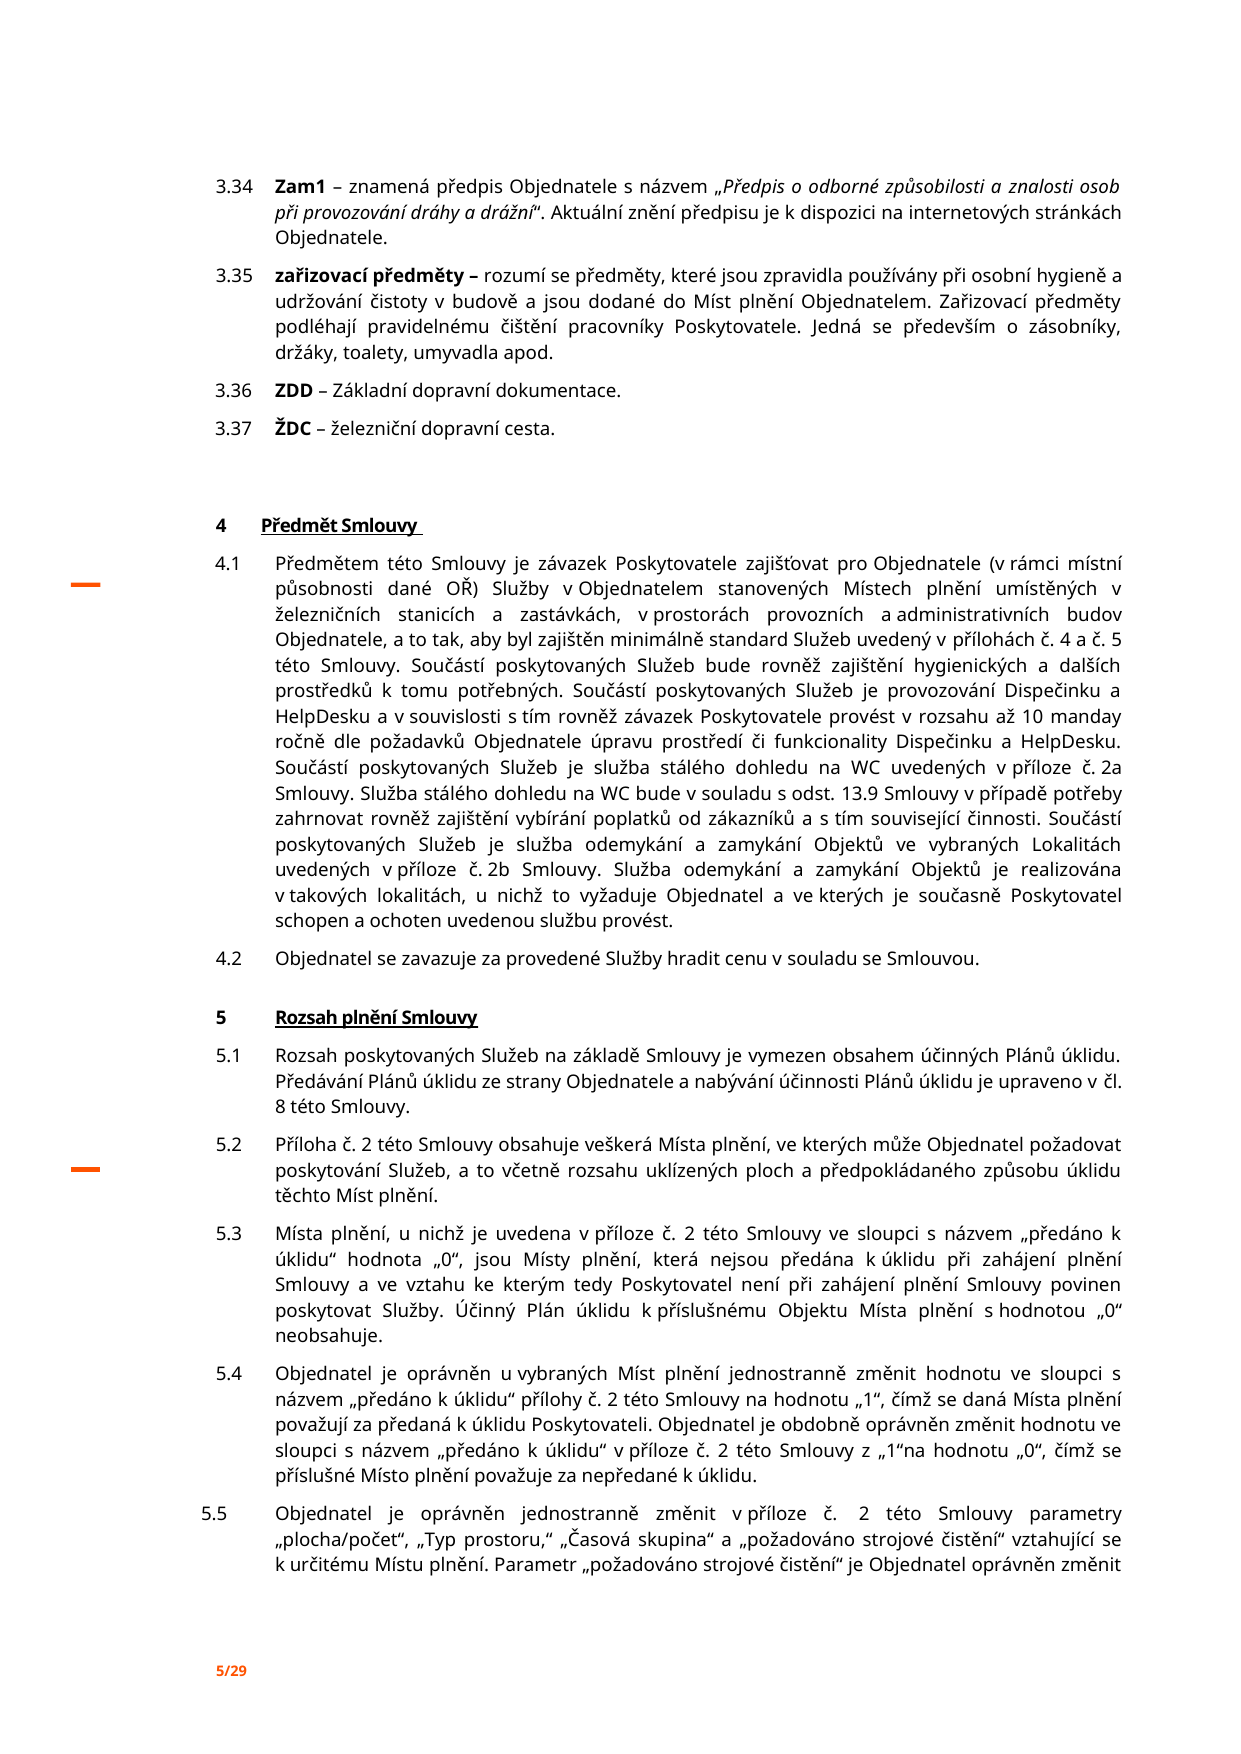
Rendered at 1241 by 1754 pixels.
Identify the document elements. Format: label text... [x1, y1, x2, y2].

subtitle Rozsah poskytovaných Služeb na základě Smlouvy je vymezen obsahem účinných Plánů úklidu. Předávání Plánů úklidu ze strany Objednatele a nabývání účinnosti Plánů úklidu je upraveno v čl. 8 této Smlouvy. [216, 1042, 1122, 1119]
subtitle Příloha č. 2 této Smlouvy obsahuje veškerá Místa plnění, ve kterých může Objednatel požadovat poskytování Služeb, a to včetně rozsahu uklízených ploch a předpokládaného způsobu úklidu těchto Míst plnění. [216, 1131, 1122, 1208]
subtitle Místa plnění, u nichž je uvedena v příloze č. 2 této Smlouvy ve sloupci s názvem „předáno k úklidu“ hodnota „0“, jsou Místy plnění, která nejsou předána k úklidu při zahájení plnění Smlouvy a ve vztahu ke kterým tedy Poskytovatel není při zahájení plnění Smlouvy povinen poskytovat Služby. Účinný Plán úklidu k příslušnému Objektu Místa plnění s hodnotou „0“ neobsahuje. [216, 1221, 1122, 1348]
subtitle Předmětem této Smlouvy je závazek Poskytovatele zajišťovat pro Objednatele (v rámci místní působnosti dané OŘ) Služby v Objednatelem stanovených Místech plnění umístěných v železničních stanicích a zastávkách, v prostorách provozních a administrativních budov Objednatele, a to tak, aby byl zajištěn minimálně standard Služeb uvedený v přílohách č. 4 a č. 5 této Smlouvy. Součástí poskytovaných Služeb bude rovněž zajištění hygienických a dalších prostředků k tomu potřebných. Součástí poskytovaných Služeb je provozování Dispečinku a HelpDesku a v souvislosti s tím rovněž závazek Poskytovatele provést v rozsahu až 10 manday ročně dle požadavků Objednatele úpravu prostředí či funkcionality Dispečinku a HelpDesku. Součástí poskytovaných Služeb je služba stálého dohledu na WC uvedených v příloze č. 2a Smlouvy. Služba stálého dohledu na WC bude v souladu s odst. 13.9 Smlouvy v případě potřeby zahrnovat rovněž zajištění vybírání poplatků od zákazníků a s tím související činnosti. Součástí poskytovaných Služeb je služba odemykání a zamykání Objektů ve vybraných Lokalitách uvedených v příloze č. 2b Smlouvy. Služba odemykání a zamykání Objektů je realizována v takových lokalitách, u nichž to vyžaduje Objednatel a ve kterých je současně Poskytovatel schopen a ochoten uvedenou službu provést. [215, 550, 1122, 933]
subtitle Objednatel se zavazuje za provedené Služby hradit cenu v souladu se Smlouvou. [216, 946, 1122, 971]
subtitle ŽDC – železniční dopravní cesta. [215, 415, 1122, 441]
subtitle ZDD – Základní dopravní dokumentace. [215, 377, 1122, 403]
subtitle Objednatel je oprávněn u vybraných Míst plnění jednostranně změnit hodnotu ve sloupci s názvem „předáno k úklidu“ přílohy č. 2 této Smlouvy na hodnotu „1“, čímž se daná Místa plnění považují za předaná k úklidu Poskytovateli. Objednatel je obdobně oprávněn změnit hodnotu ve sloupci s názvem „předáno k úklidu“ v příloze č. 2 této Smlouvy z „1“na hodnotu „0“, čímž se příslušné Místo plnění považuje za nepředané k úklidu. [216, 1361, 1122, 1488]
subtitle Zam1 – znamená předpis Objednatele s názvem „Předpis o odborné způsobilosti a znalosti osob při provozování dráhy a drážní“. Aktuální znění předpisu je k dispozici na internetových stránkách Objednatele. [216, 174, 1122, 250]
subtitle zařizovací předměty – rozumí se předměty, které jsou zpravidla používány při osobní hygieně a udržování čistoty v budově a jsou dodané do Míst plnění Objednatelem. Zařizovací předměty podléhají pravidelnému čištění pracovníky Poskytovatele. Jedná se především o zásobníky, držáky, toalety, umyvadla apod. [216, 263, 1122, 365]
subtitle Rozsah plnění Smlouvy [216, 1004, 1122, 1030]
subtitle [201, 1501, 1122, 1577]
subtitle Předmět Smlouvy [216, 512, 1122, 538]
